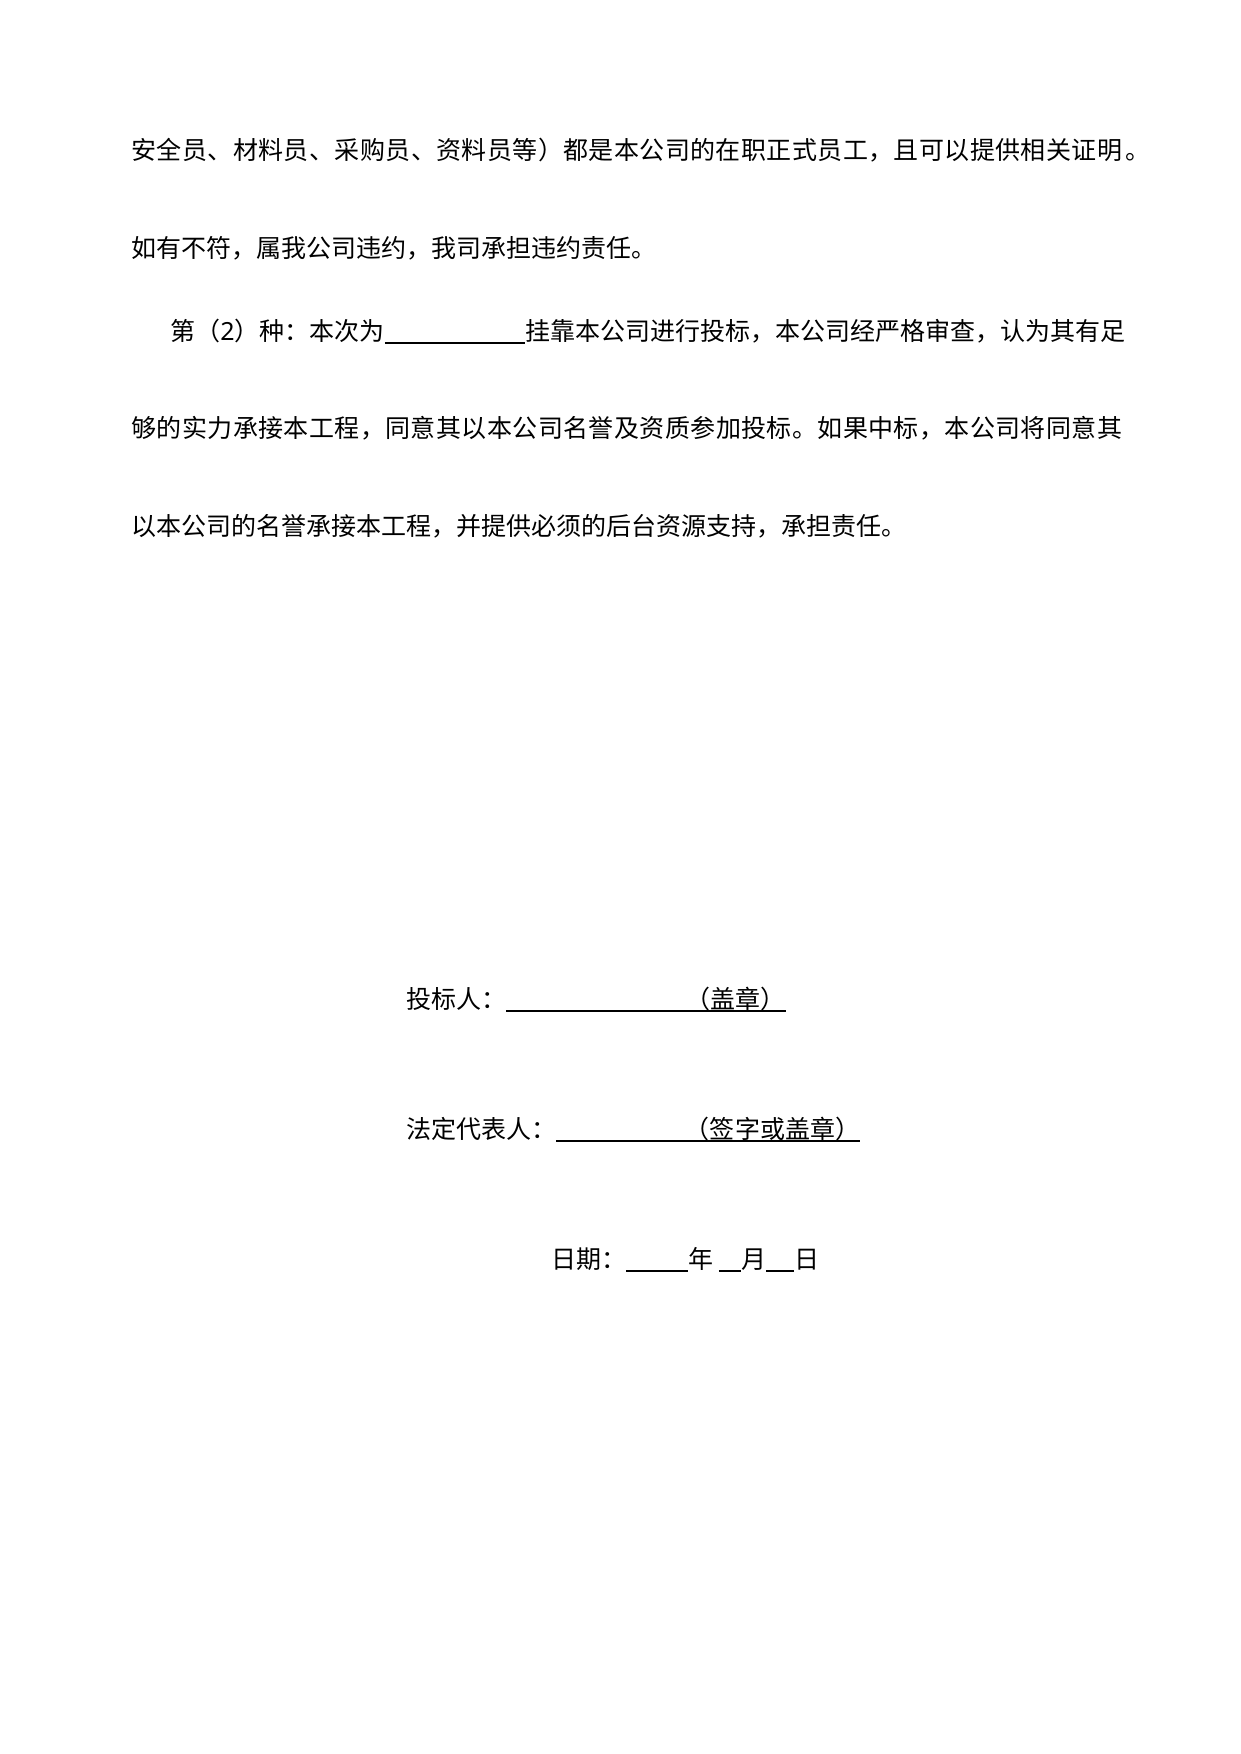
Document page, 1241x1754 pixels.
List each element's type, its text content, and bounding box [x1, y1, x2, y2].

text 法定代表人： （签字或盖章） [306, 1095, 1125, 1160]
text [131, 116, 1125, 279]
text 日期： 年 月 日 [426, 1225, 1075, 1290]
text 第（2）种：本次为 挂靠本公司进行投标，本公司经严格审查，认为其有足够的实力承接本工程，同意其以本公司名誉及资质参加投标。如果中标，本公司将同意其以本公司的名誉承接本工程，并提供必须的后台资源支持，承担责任。 [131, 297, 1125, 557]
text 投标人： （盖章） [306, 965, 1125, 1030]
